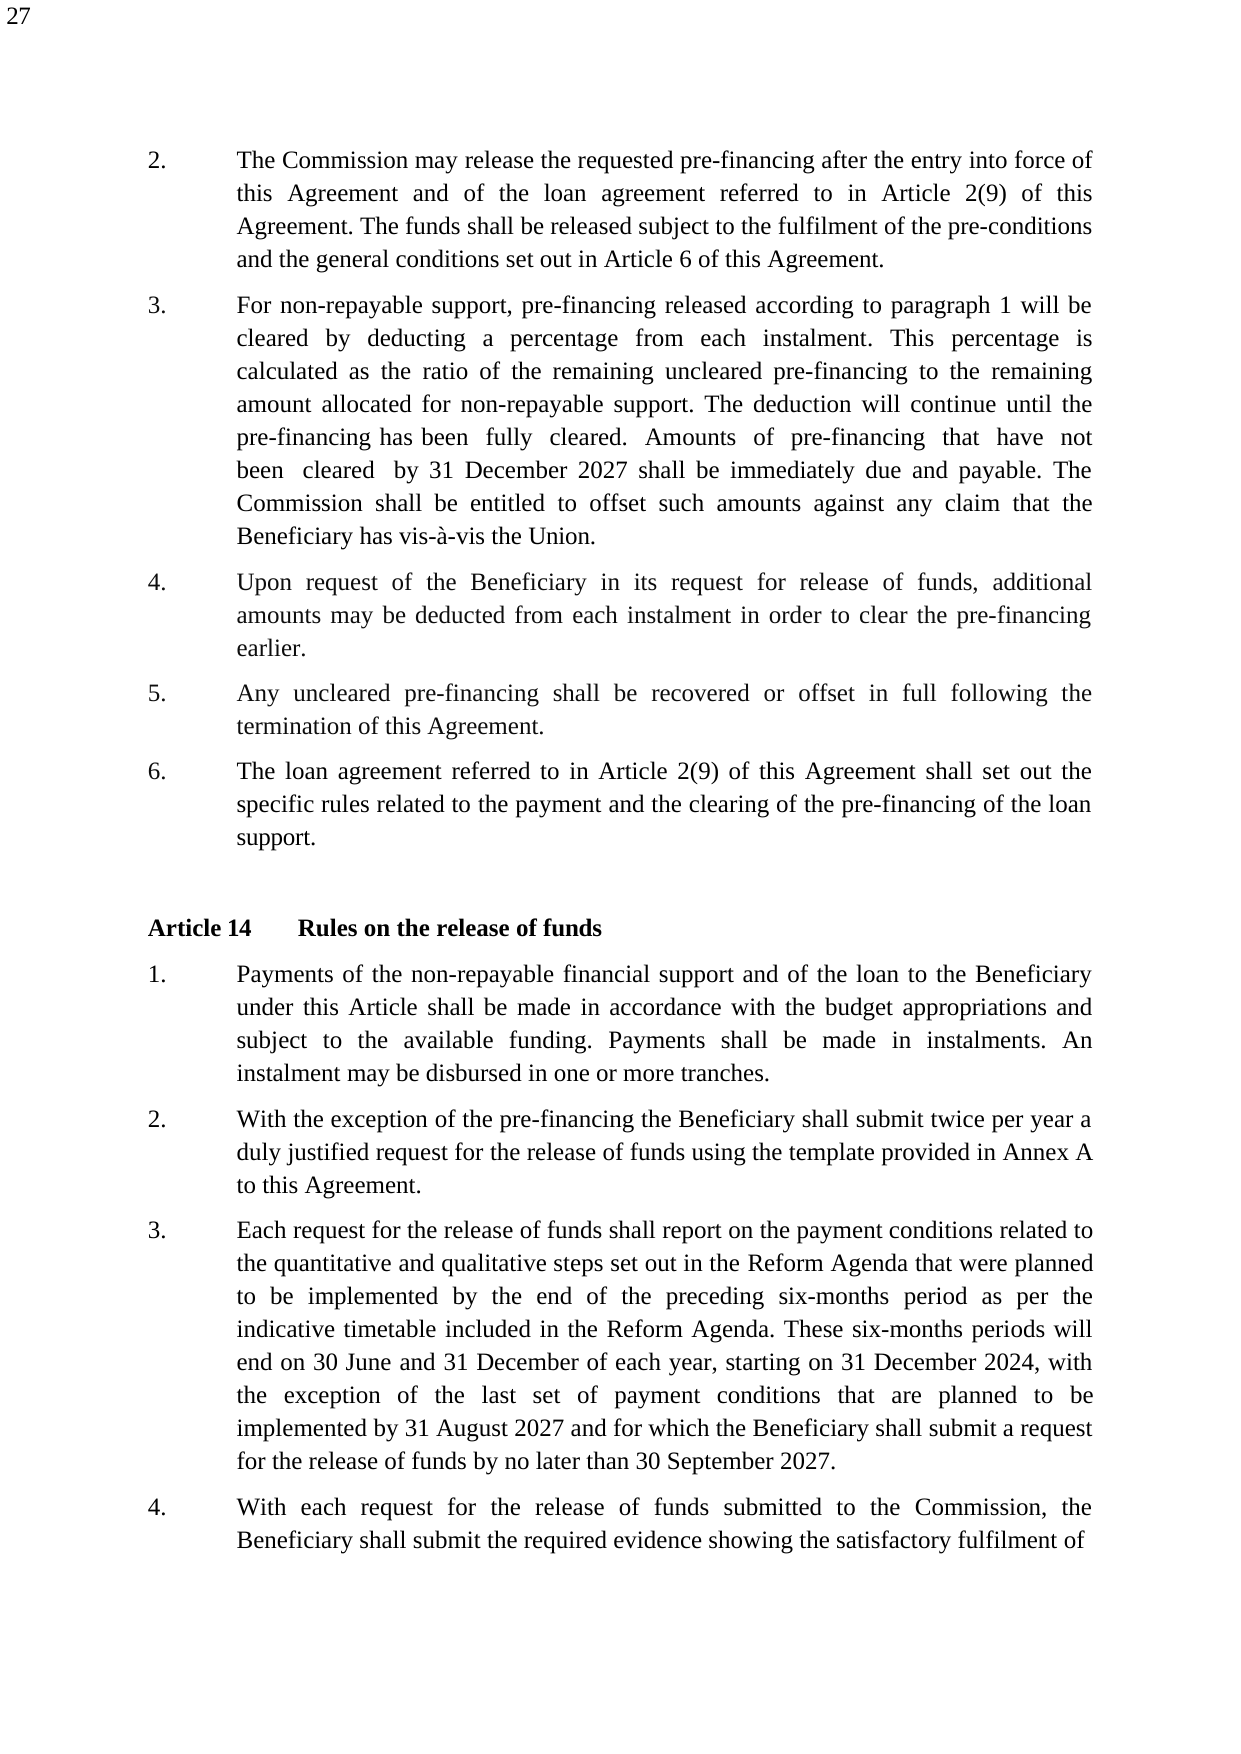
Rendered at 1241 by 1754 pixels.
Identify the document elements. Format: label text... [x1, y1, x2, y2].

list Payments of the non-repayable financial support and of the loan to the Beneficiary under this Article shall be made in accordance with the budget appropriations and subject to the available funding. Payments shall be made in instalments. An instalment may be disbursed in one or more tranches. [148, 959, 1093, 1087]
subtitle Article 14 Rules on the release of funds [148, 913, 1134, 942]
list Upon request of the Beneficiary in its request for release of funds, additional amounts may be deducted from each instalment in order to clear the pre-financing earlier. [148, 567, 1093, 662]
list The Commission may release the requested pre-financing after the entry into force of this Agreement and of the loan agreement referred to in Article 2(9) of this Agreement. The funds shall be released subject to the fulfilment of the pre-conditions and the general conditions set out in Article 6 of this Agreement. [148, 145, 1093, 273]
list For non-repayable support, pre-financing released according to paragraph 1 will be cleared by deducting a percentage from each instalment. This percentage is calculated as the ratio of the remaining uncleared pre-financing to the remaining amount allocated for non-repayable support. The deduction will continue until the pre-financing has been fully cleared. Amounts of pre-financing that have not been cleared by 31 December 2027 shall be immediately due and payable. The Commission shall be entitled to offset such amounts against any claim that the Beneficiary has vis-à-vis the Union. [148, 290, 1093, 550]
list With each request for the release of funds submitted to the Commission, the Beneficiary shall submit the required evidence showing the satisfactory fulfilment of [148, 1492, 1093, 1554]
list The loan agreement referred to in Article 2(9) of this Agreement shall set out the specific rules related to the payment and the clearing of the pre-financing of the loan support. [148, 756, 1093, 851]
list With the exception of the pre-financing the Beneficiary shall submit twice per year a duly justified request for the release of funds using the template provided in Annex A to this Agreement. [148, 1104, 1093, 1198]
list Each request for the release of funds shall report on the payment conditions related to the quantitative and qualitative steps set out in the Reform Agenda that were planned to be implemented by the end of the preceding six-months period as per the indicative timetable included in the Reform Agenda. These six-months periods will end on 30 June and 31 December of each year, starting on 31 December 2024, with the exception of the last set of payment conditions that are planned to be implemented by 31 August 2027 and for which the Beneficiary shall submit a request for the release of funds by no later than 30 September 2027. [148, 1215, 1093, 1475]
list Any uncleared pre-financing shall be recovered or offset in full following the termination of this Agreement. [148, 678, 1093, 740]
